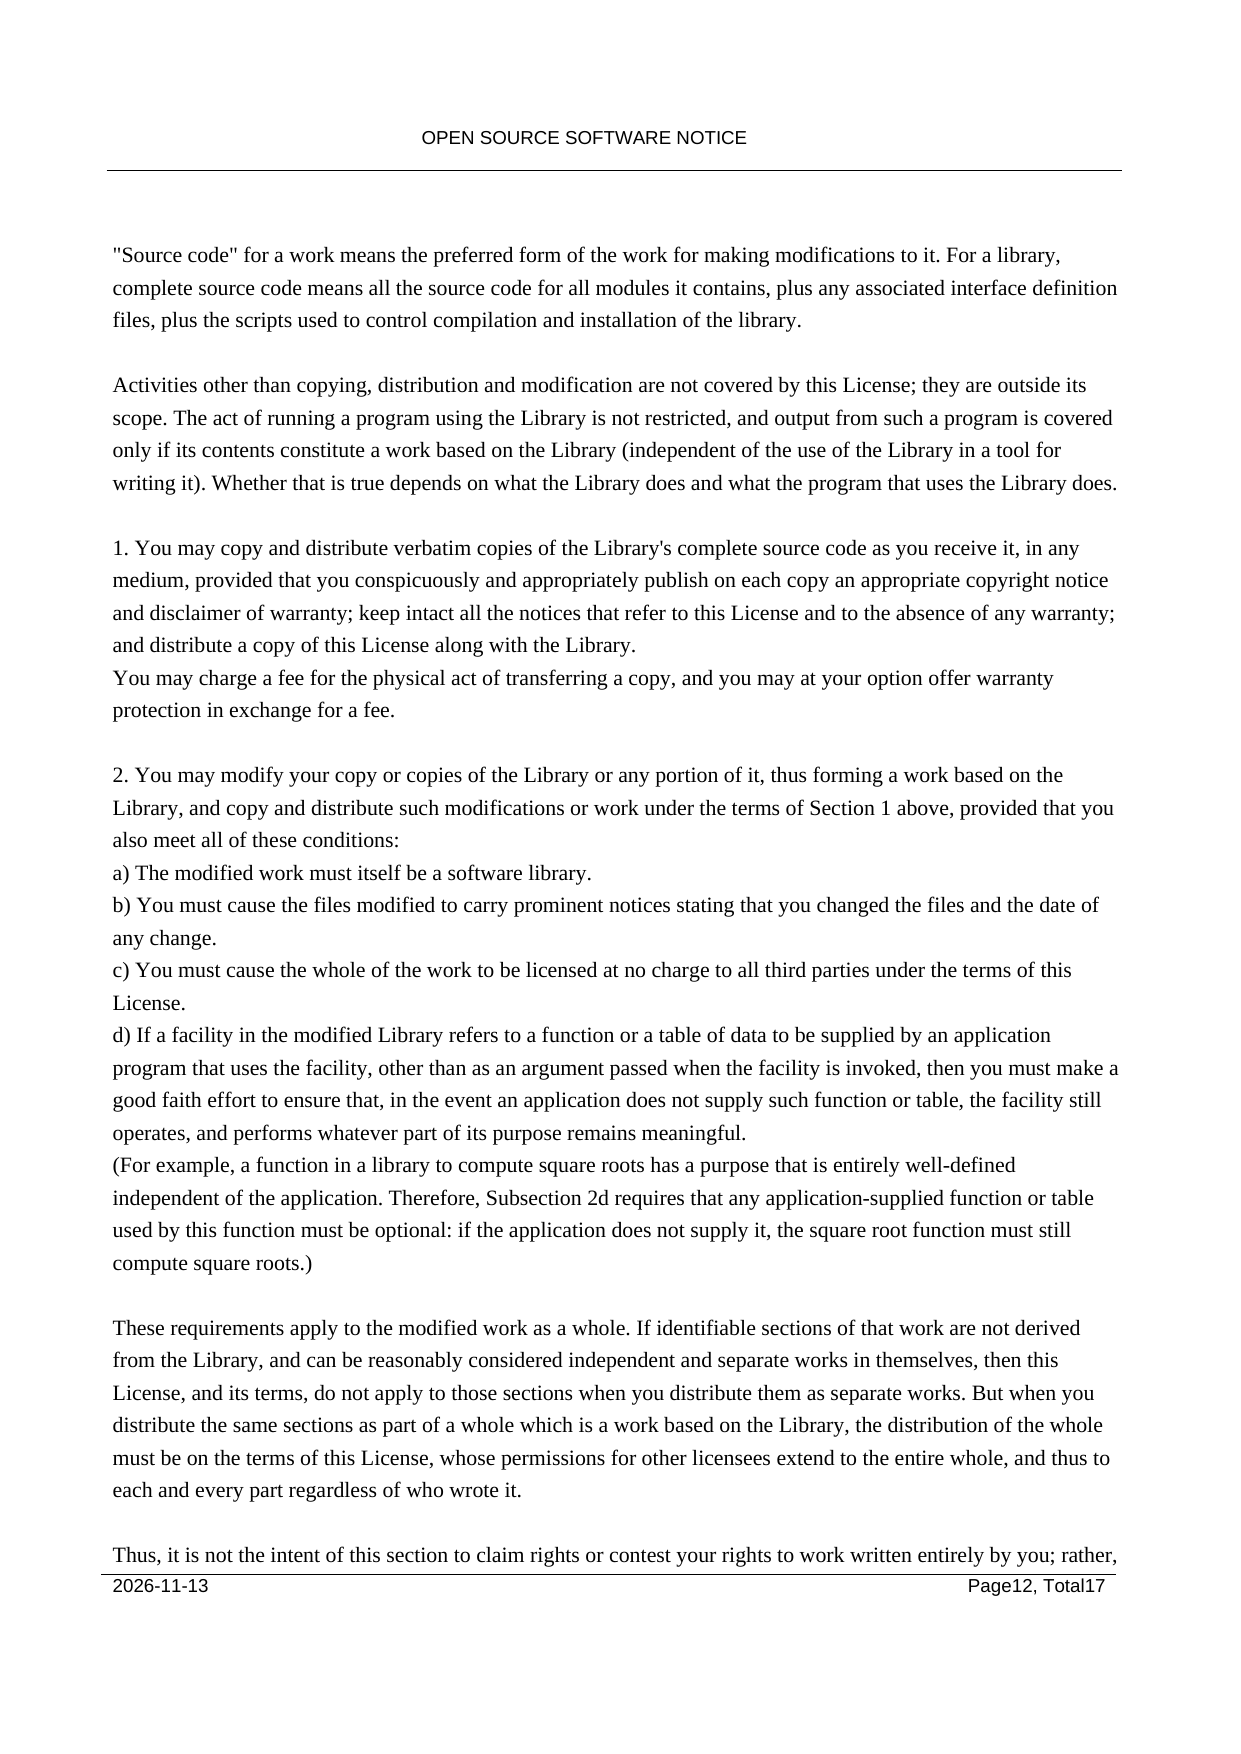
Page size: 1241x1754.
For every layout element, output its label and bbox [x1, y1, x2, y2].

text [112, 206, 1128, 1571]
